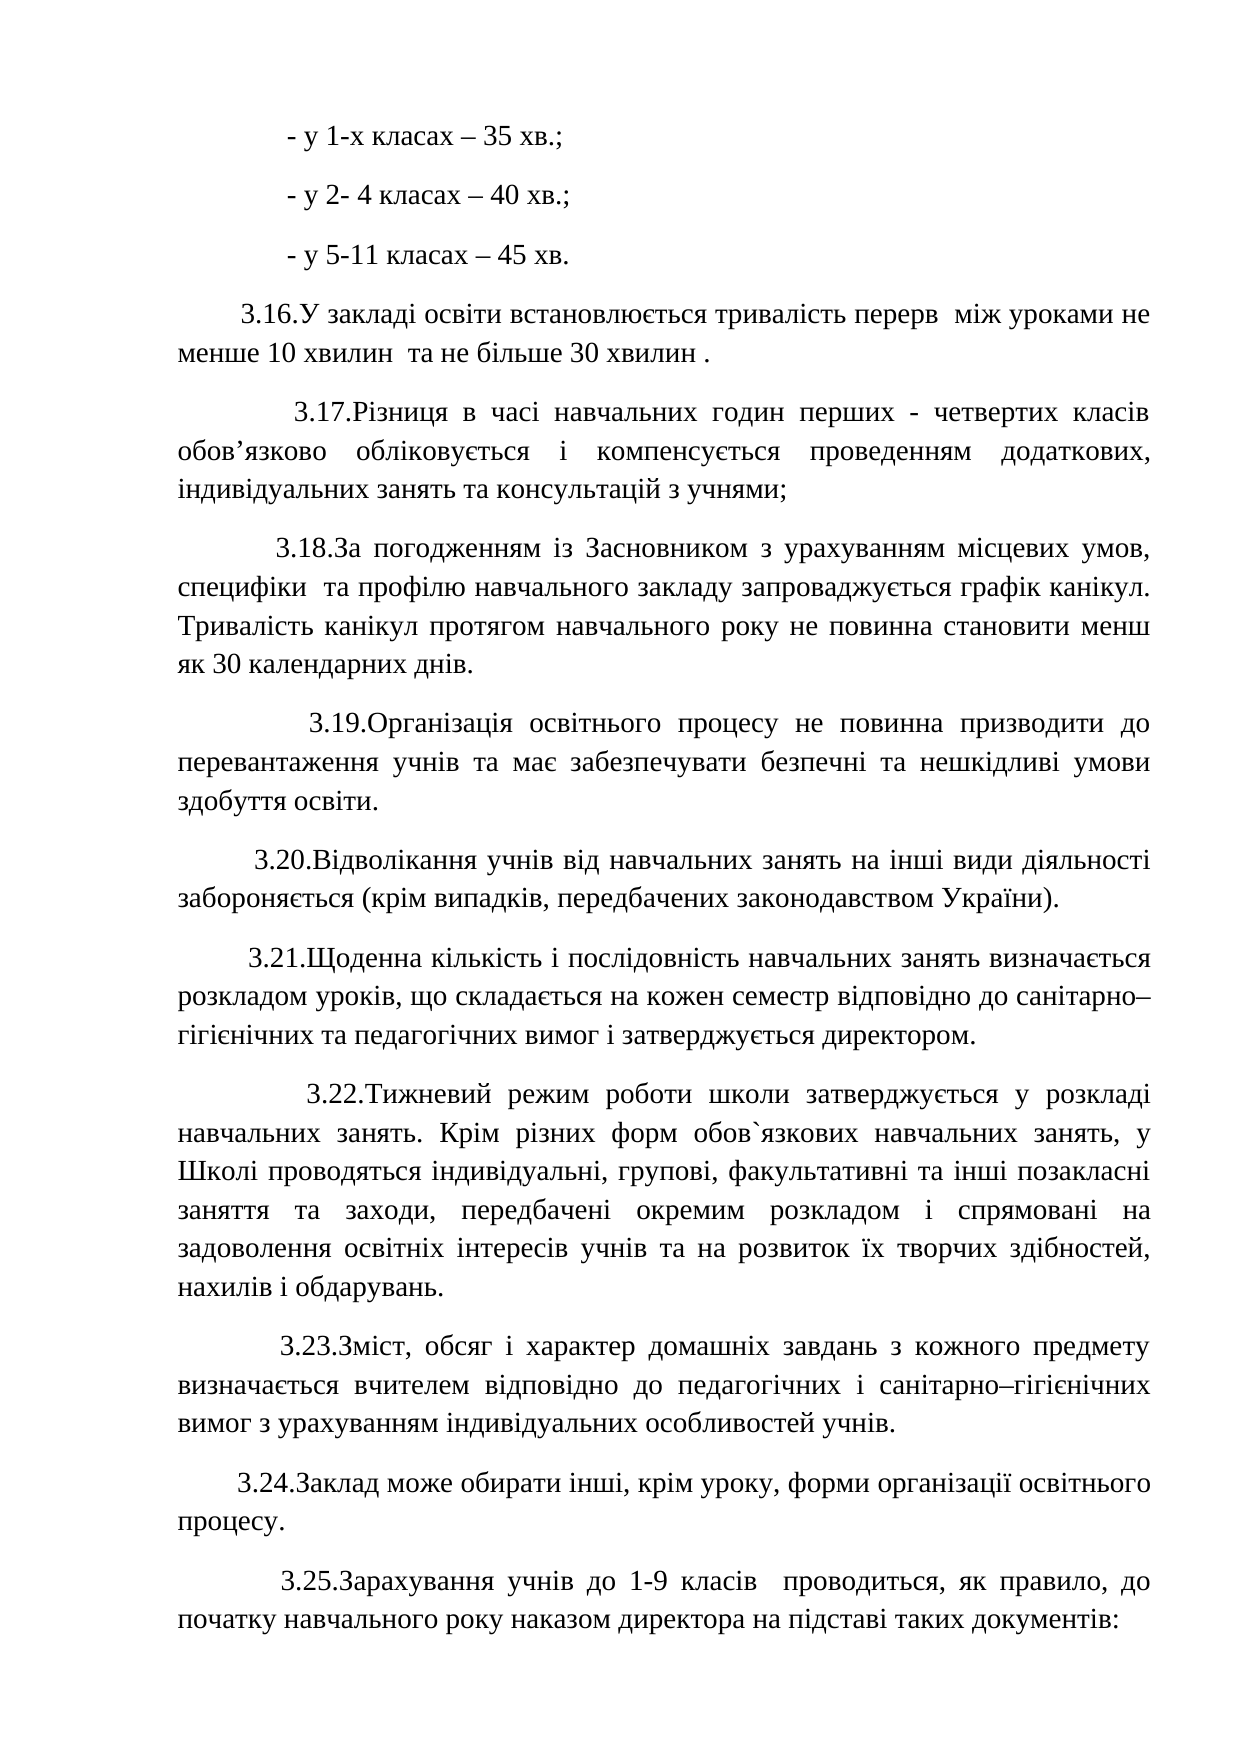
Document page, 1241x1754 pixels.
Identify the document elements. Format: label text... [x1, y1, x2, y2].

text - у 5-11 класах – 45 хв. [177, 237, 1152, 270]
text 3.25.Зарахування учнів до 1-9 класів проводиться, як правило, до початку навчального року наказом директора на підставі таких документів: [177, 1563, 1152, 1635]
text 3.19.Організація освітнього процесу не повинна призводити до перевантаження учнів та має забезпечувати безпечні та нешкідливі умови здобуття освіти. [177, 706, 1152, 816]
text 3.21.Щоденна кількість і послідовність навчальних занять визначається розкладом уроків, що складається на кожен семестр відповідно до санітарно–гігієнічних та педагогічних вимог і затверджується директором. [177, 940, 1152, 1051]
text - у 1-х класах – 35 хв.; [177, 118, 1152, 152]
text 3.18.За погодженням із Засновником з урахуванням місцевих умов, специфіки та профілю навчального закладу запроваджується графік канікул. Тривалість канікул протягом навчального року не повинна становити менш як 30 календарних днів. [177, 531, 1152, 680]
text 3.20.Відволікання учнів від навчальних занять на інші види діяльності забороняється (крім випадків, передбачених законодавством України). [177, 842, 1152, 914]
text 3.24.Заклад може обирати інші, крім уроку, форми організації освітнього процесу. [177, 1465, 1152, 1537]
text 3.22.Тижневий режим роботи школи затверджується у розкладі навчальних занять. Крім різних форм обов`язкових навчальних занять, у Школі проводяться індивідуальні, групові, факультативні та інші позакласні заняття та заходи, передбачені окремим розкладом і спрямовані на задоволення освітніх інтересів учнів та на розвиток їх творчих здібностей, нахилів і обдарувань. [177, 1076, 1152, 1303]
text 3.16.У закладі освіти встановлюється тривалість перерв між уроками не менше 10 хвилин та не більше 30 хвилин . [177, 296, 1152, 368]
text 3.17.Різниця в часі навчальних годин перших - четвертих класів обов’язково обліковується і компенсується проведенням додаткових, індивідуальних занять та консультацій з учнями; [177, 394, 1152, 505]
text - у 2- 4 класах – 40 хв.; [177, 177, 1152, 211]
text 3.23.Зміст, обсяг і характер домашніх завдань з кожного предмету визначається вчителем відповідно до педагогічних і санітарно–гігієнічних вимог з урахуванням індивідуальних особливостей учнів. [177, 1328, 1152, 1439]
